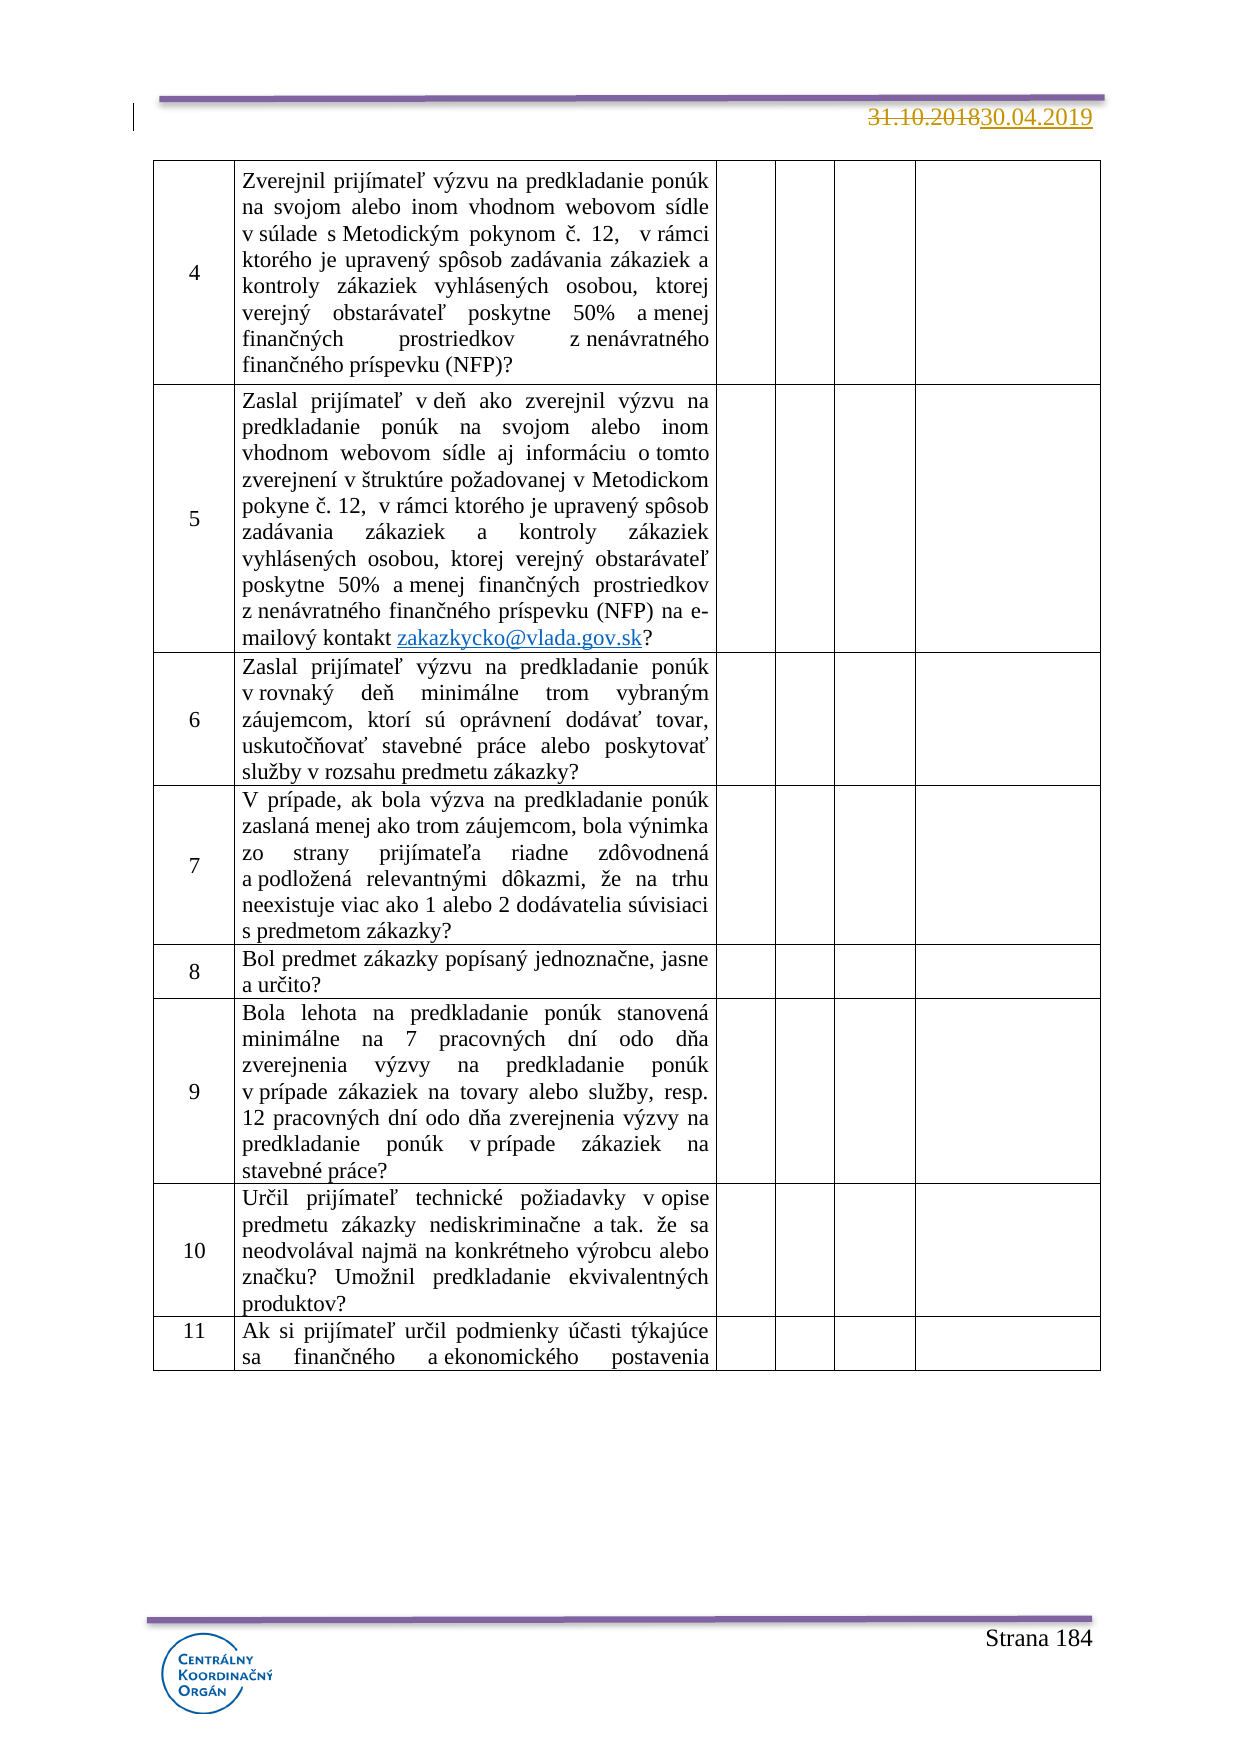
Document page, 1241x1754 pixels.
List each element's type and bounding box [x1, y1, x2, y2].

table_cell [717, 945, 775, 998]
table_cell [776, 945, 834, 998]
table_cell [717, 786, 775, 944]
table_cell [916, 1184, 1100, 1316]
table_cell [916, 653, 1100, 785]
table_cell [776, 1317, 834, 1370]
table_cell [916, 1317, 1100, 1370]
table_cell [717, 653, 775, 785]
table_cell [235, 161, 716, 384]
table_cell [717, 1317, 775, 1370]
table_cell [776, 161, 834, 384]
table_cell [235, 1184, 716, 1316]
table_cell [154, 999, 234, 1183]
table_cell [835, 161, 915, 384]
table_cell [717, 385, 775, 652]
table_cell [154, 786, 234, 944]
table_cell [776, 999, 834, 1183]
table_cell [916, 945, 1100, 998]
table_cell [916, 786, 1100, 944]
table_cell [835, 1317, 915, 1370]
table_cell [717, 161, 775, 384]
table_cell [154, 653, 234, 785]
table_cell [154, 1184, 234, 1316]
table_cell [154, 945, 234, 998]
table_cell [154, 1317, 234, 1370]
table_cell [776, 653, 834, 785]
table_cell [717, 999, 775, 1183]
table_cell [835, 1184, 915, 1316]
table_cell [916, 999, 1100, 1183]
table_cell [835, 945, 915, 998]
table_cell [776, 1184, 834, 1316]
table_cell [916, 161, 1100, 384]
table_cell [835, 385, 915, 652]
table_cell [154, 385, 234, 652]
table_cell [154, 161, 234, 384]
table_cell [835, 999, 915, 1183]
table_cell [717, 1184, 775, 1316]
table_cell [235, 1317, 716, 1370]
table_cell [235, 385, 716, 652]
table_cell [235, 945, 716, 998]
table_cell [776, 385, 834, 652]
picture [159, 1631, 272, 1713]
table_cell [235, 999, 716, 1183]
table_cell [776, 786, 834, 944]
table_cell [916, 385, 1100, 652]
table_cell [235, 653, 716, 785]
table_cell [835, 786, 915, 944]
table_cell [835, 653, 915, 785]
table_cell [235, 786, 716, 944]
